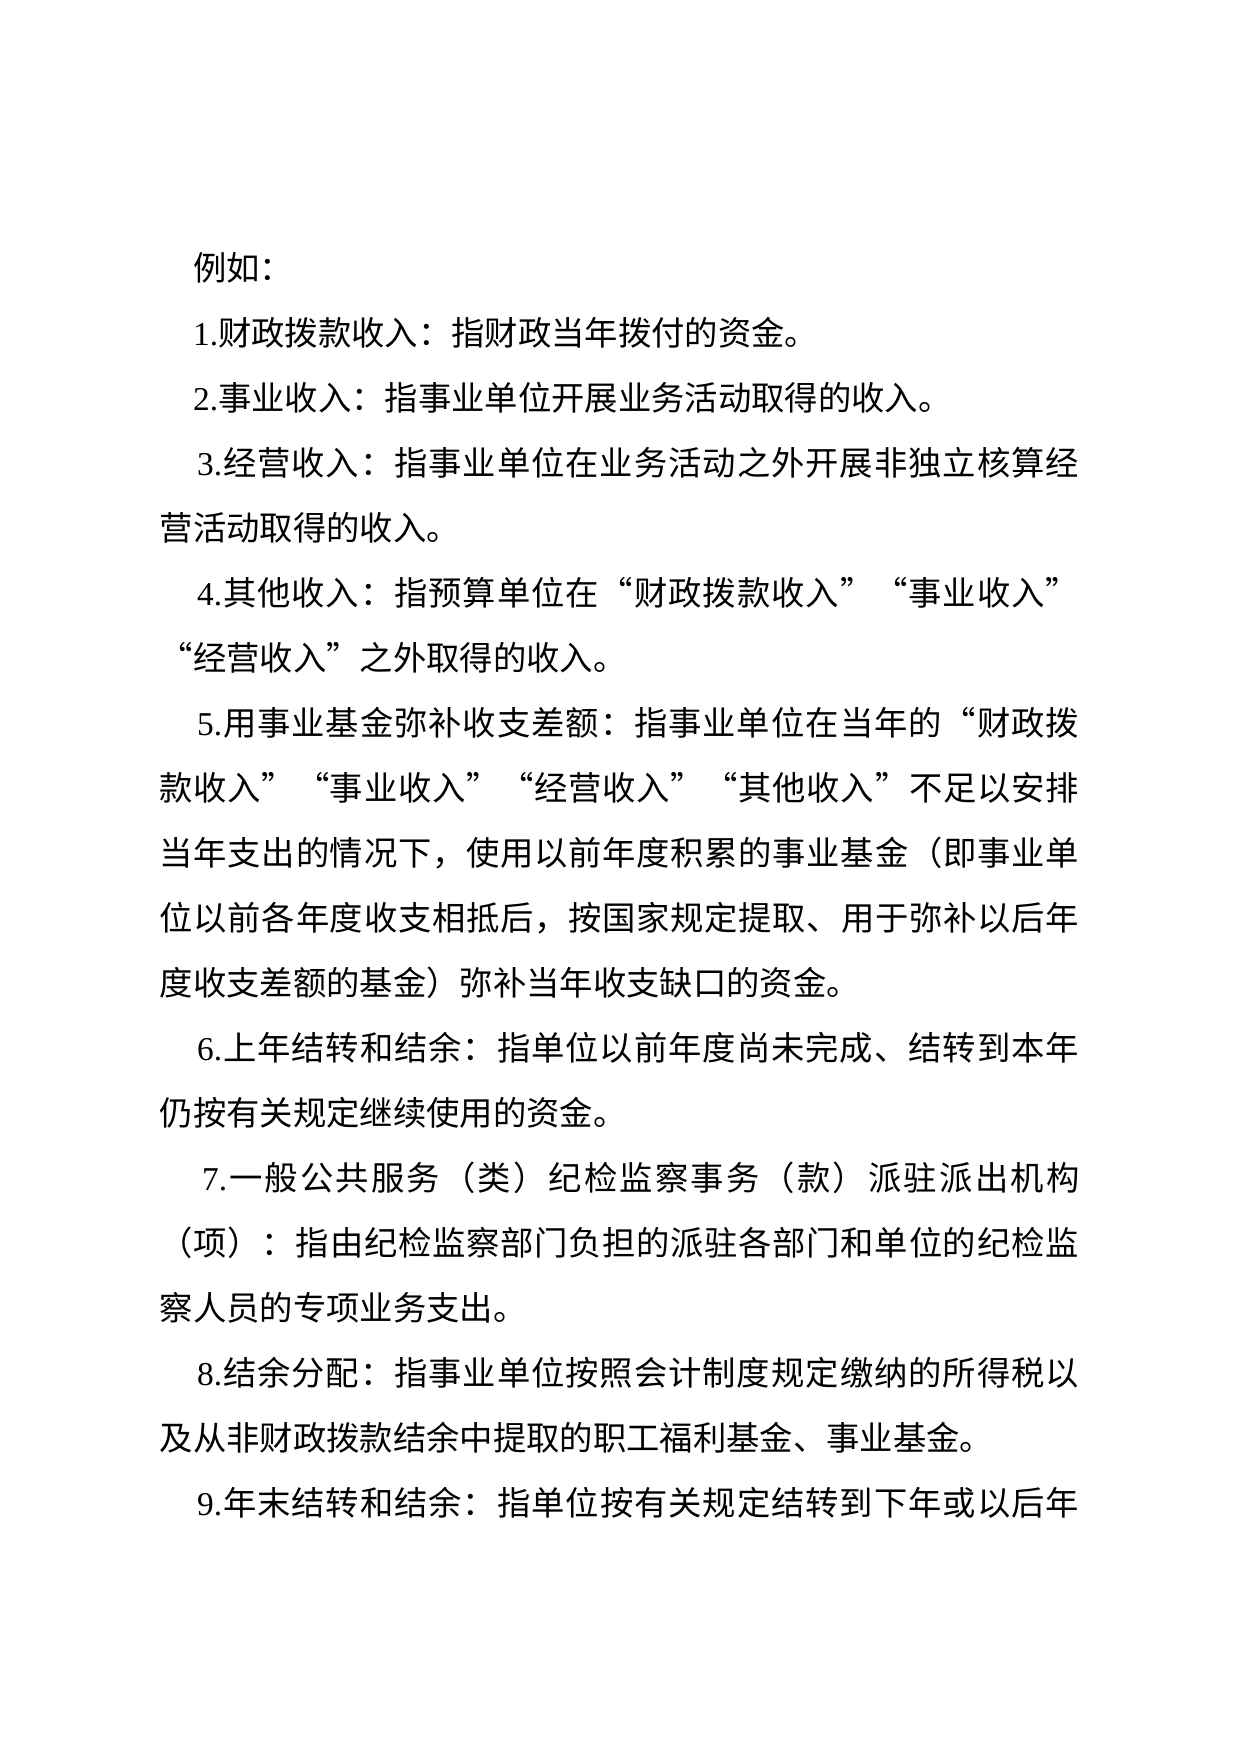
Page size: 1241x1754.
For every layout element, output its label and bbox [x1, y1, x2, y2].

list [159, 233, 1081, 1533]
